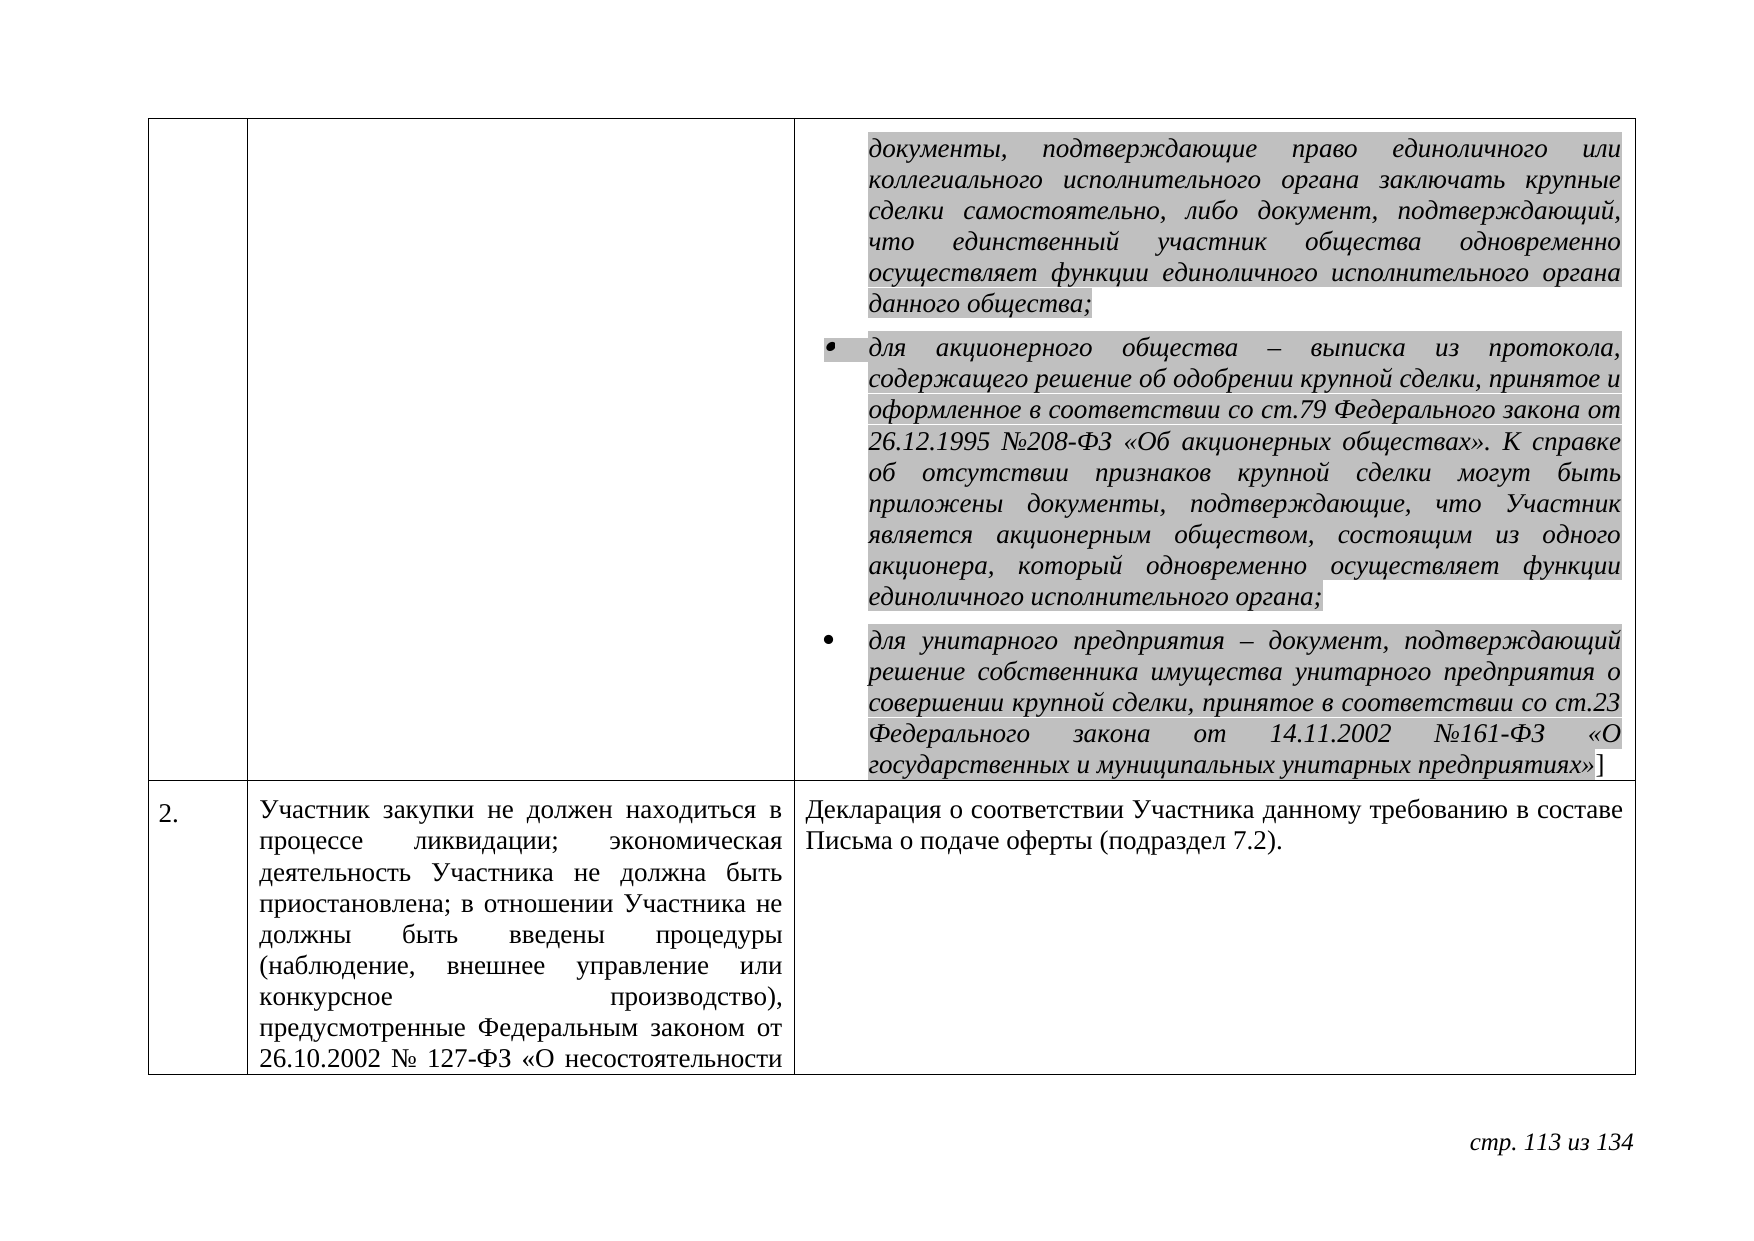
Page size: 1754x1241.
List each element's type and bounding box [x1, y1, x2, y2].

table_cell [795, 781, 1635, 1074]
table_cell [795, 119, 1635, 780]
table_cell [248, 781, 794, 1074]
table_cell [248, 119, 794, 780]
table_cell [149, 119, 247, 780]
table_cell [149, 781, 247, 1074]
